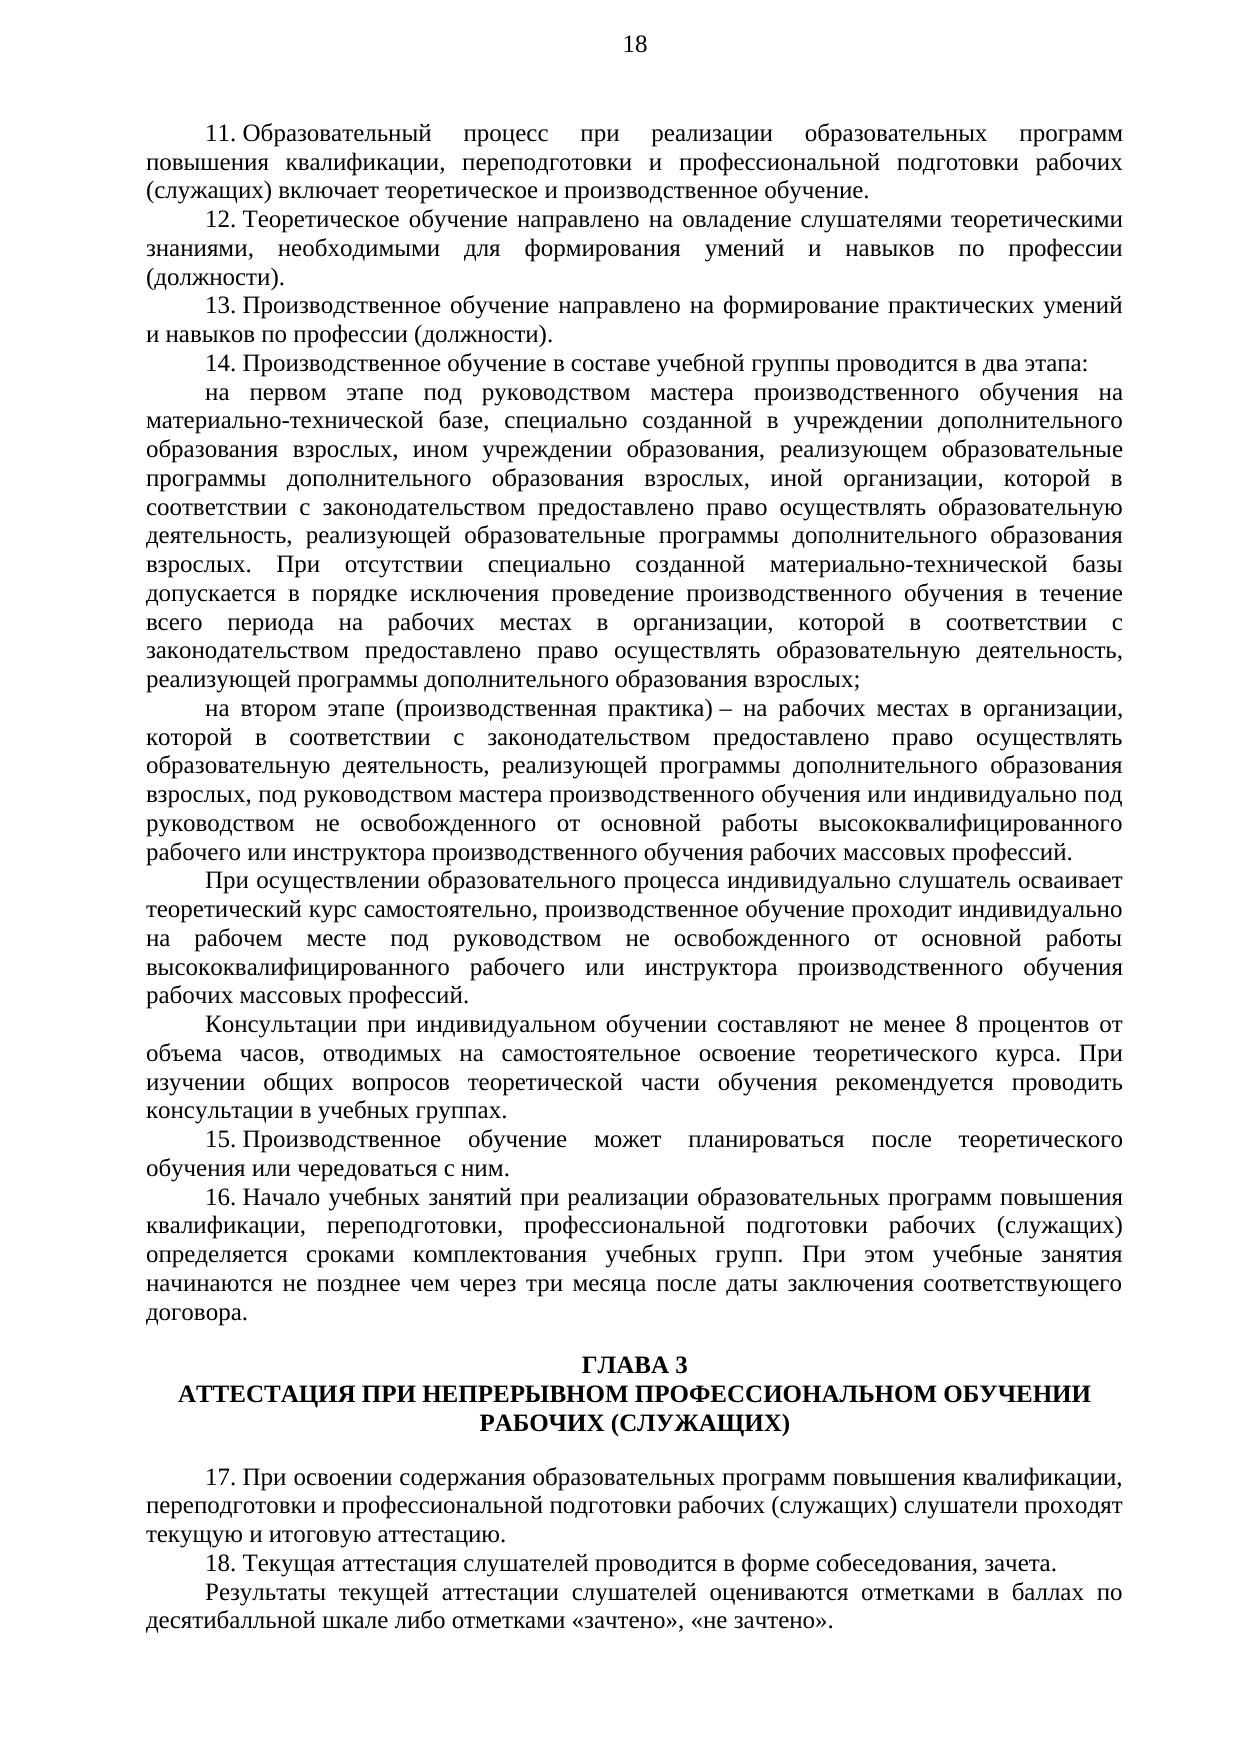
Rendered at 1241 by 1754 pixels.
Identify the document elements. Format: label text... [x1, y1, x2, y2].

text При осуществлении образовательного процесса индивидуально слушатель осваивает теоретический курс самостоятельно, производственное обучение проходит индивидуально на рабочем месте под руководством не освобожденного от основной работы высококвалифицированного рабочего или инструктора производственного обучения рабочих массовых профессий. [146, 866, 1123, 1009]
text ГЛАВА 3 АТТЕСТАЦИЯ ПРИ НЕПРЕРЫВНОМ ПРОФЕССИОНАЛЬНОМ ОБУЧЕНИИ РАБОЧИХ (СЛУЖАЩИХ) [146, 1351, 1123, 1437]
text 18. Текущая аттестация слушателей проводится в форме собеседования, зачета. [146, 1548, 1123, 1577]
text на втором этапе (производственная практика) – на рабочих местах в организации, которой в соответствии с законодательством предоставлено право осуществлять образовательную деятельность, реализующей программы дополнительного образования взрослых, под руководством мастера производственного обучения или индивидуально под руководством не освобожденного от основной работы высококвалифицированного рабочего или инструктора производственного обучения рабочих массовых профессий. [146, 693, 1123, 866]
text 13. Производственное обучение направлено на формирование практических умений и навыков по профессии (должности). [146, 291, 1123, 348]
text 14. Производственное обучение в составе учебной группы проводится в два этапа: [146, 348, 1123, 377]
text 17. При освоении содержания образовательных программ повышения квалификации, переподготовки и профессиональной подготовки рабочих (служащих) слушатели проходят текущую и итоговую аттестацию. [146, 1462, 1123, 1548]
text 12. Теоретическое обучение направлено на овладение слушателями теоретическими знаниями, необходимыми для формирования умений и навыков по профессии (должности). [146, 204, 1123, 291]
text Результаты текущей аттестации слушателей оцениваются отметками в баллах по десятибалльной шкале либо отметками «зачтено», «не зачтено». [146, 1577, 1123, 1634]
text 11. Образовательный процесс при реализации образовательных программ повышения квалификации, переподготовки и профессиональной подготовки рабочих (служащих) включает теоретическое и производственное обучение. [146, 118, 1123, 204]
text Консультации при индивидуальном обучении составляют не менее 8 процентов от объема часов, отводимых на самостоятельное освоение теоретического курса. При изучении общих вопросов теоретической части обучения рекомендуется проводить консультации в учебных группах. [146, 1009, 1123, 1124]
text 16. Начало учебных занятий при реализации образовательных программ повышения квалификации, переподготовки, профессиональной подготовки рабочих (служащих) определяется сроками комплектования учебных групп. При этом учебные занятия начинаются не позднее чем через три месяца после даты заключения соответствующего договора. [146, 1182, 1123, 1326]
text на первом этапе под руководством мастера производственного обучения на материально-технической базе, специально созданной в учреждении дополнительного образования взрослых, ином учреждении образования, реализующем образовательные программы дополнительного образования взрослых, иной организации, которой в соответствии с законодательством предоставлено право осуществлять образовательную деятельность, реализующей образовательные программы дополнительного образования взрослых. При отсутствии специально созданной материально-технической базы допускается в порядке исключения проведение производственного обучения в течение всего периода на рабочих местах в организации, которой в соответствии с законодательством предоставлено право осуществлять образовательную деятельность, реализующей программы дополнительного образования взрослых; [146, 377, 1123, 693]
text 15. Производственное обучение может планироваться после теоретического обучения или чередоваться с ним. [146, 1124, 1123, 1182]
